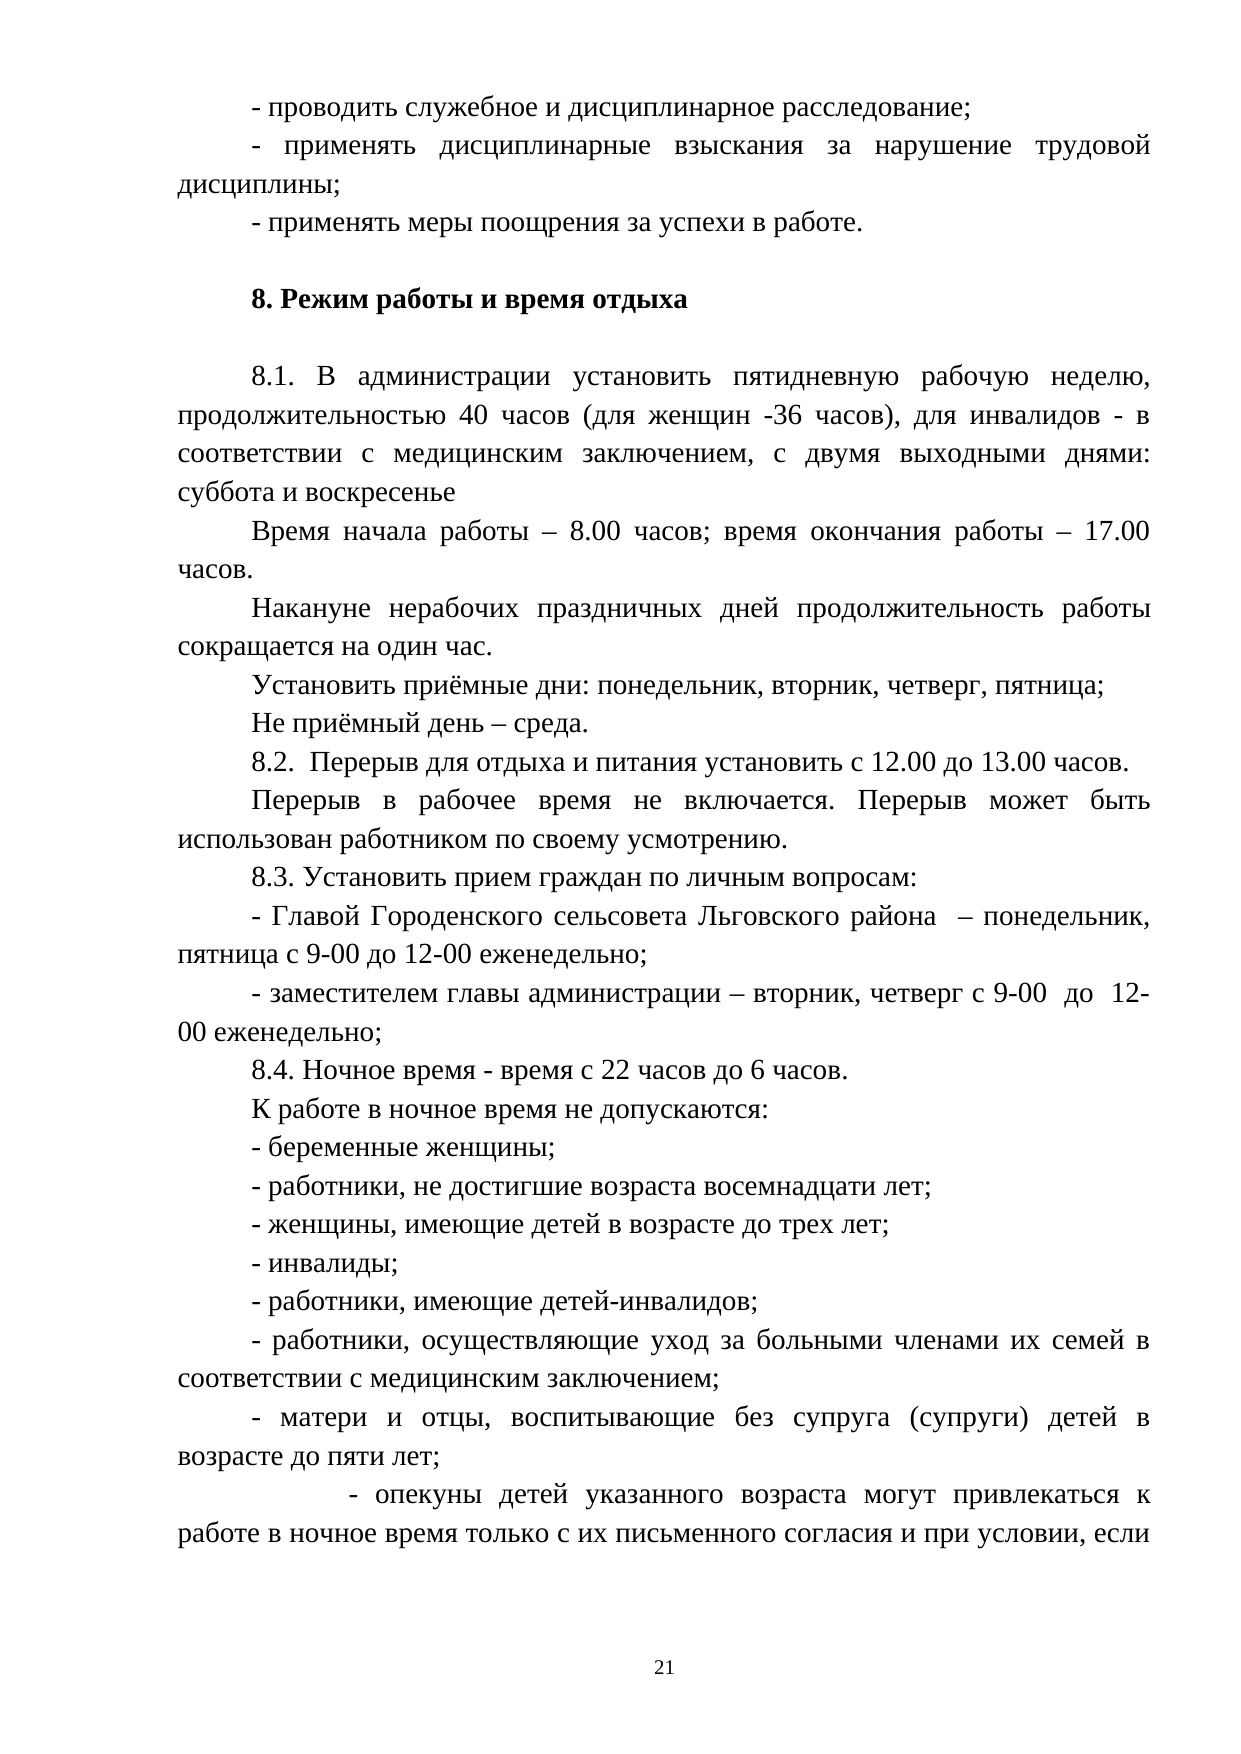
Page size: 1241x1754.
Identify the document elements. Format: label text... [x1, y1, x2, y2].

text - Главой Городенского сельсовета Льговского района – понедельник, пятница с 9-00 до 12-00 еженедельно; [177, 898, 1152, 970]
text - женщины, имеющие детей в возрасте до трех лет; [177, 1206, 1152, 1240]
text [177, 1476, 1152, 1548]
text - применять дисциплинарные взыскания за нарушение трудовой дисциплины; [177, 127, 1152, 199]
text 8.1. В администрации установить пятидневную рабочую неделю, продолжительностью 40 часов (для женщин -36 часов), для инвалидов - в соответствии с медицинским заключением, с двумя выходными днями: суббота и воскресенье [177, 358, 1152, 508]
text 8.3. Установить прием граждан по личным вопросам: [177, 859, 1152, 893]
text Время начала работы – 8.00 часов; время окончания работы – 17.00 часов. [177, 513, 1152, 585]
text - заместителем главы администрации – вторник, четверг с 9-00 до 12-00 еженедельно; [177, 975, 1152, 1047]
text - применять меры поощрения за успехи в работе. [177, 204, 1152, 238]
text 8. Режим работы и время отдыха [177, 281, 1152, 315]
text Не приёмный день – среда. [177, 705, 1152, 739]
text 8.4. Ночное время - время с 22 часов до 6 часов. [177, 1052, 1152, 1086]
text - работники, имеющие детей-инвалидов; [177, 1283, 1152, 1317]
text - беременные женщины; [177, 1129, 1152, 1163]
text Перерыв в рабочее время не включается. Перерыв может быть использован работником по своему усмотрению. [177, 782, 1152, 854]
text Установить приёмные дни: понедельник, вторник, четверг, пятница; [177, 667, 1152, 700]
text - инвалиды; [177, 1245, 1152, 1278]
text - работники, не достигшие возраста восемнадцати лет; [177, 1168, 1152, 1201]
text - работники, осуществляющие уход за больными членами их семей в соответствии с медицинским заключением; [177, 1322, 1152, 1394]
text 8.2. Перерыв для отдыха и питания установить с 12.00 до 13.00 часов. [177, 744, 1152, 777]
text - матери и отцы, воспитывающие без супруга (супруги) детей в возрасте до пяти лет; [177, 1399, 1152, 1471]
text - проводить служебное и дисциплинарное расследование; [177, 89, 1152, 122]
text К работе в ночное время не допускаются: [177, 1091, 1152, 1124]
text Накануне нерабочих праздничных дней продолжительность работы сокращается на один час. [177, 590, 1152, 662]
